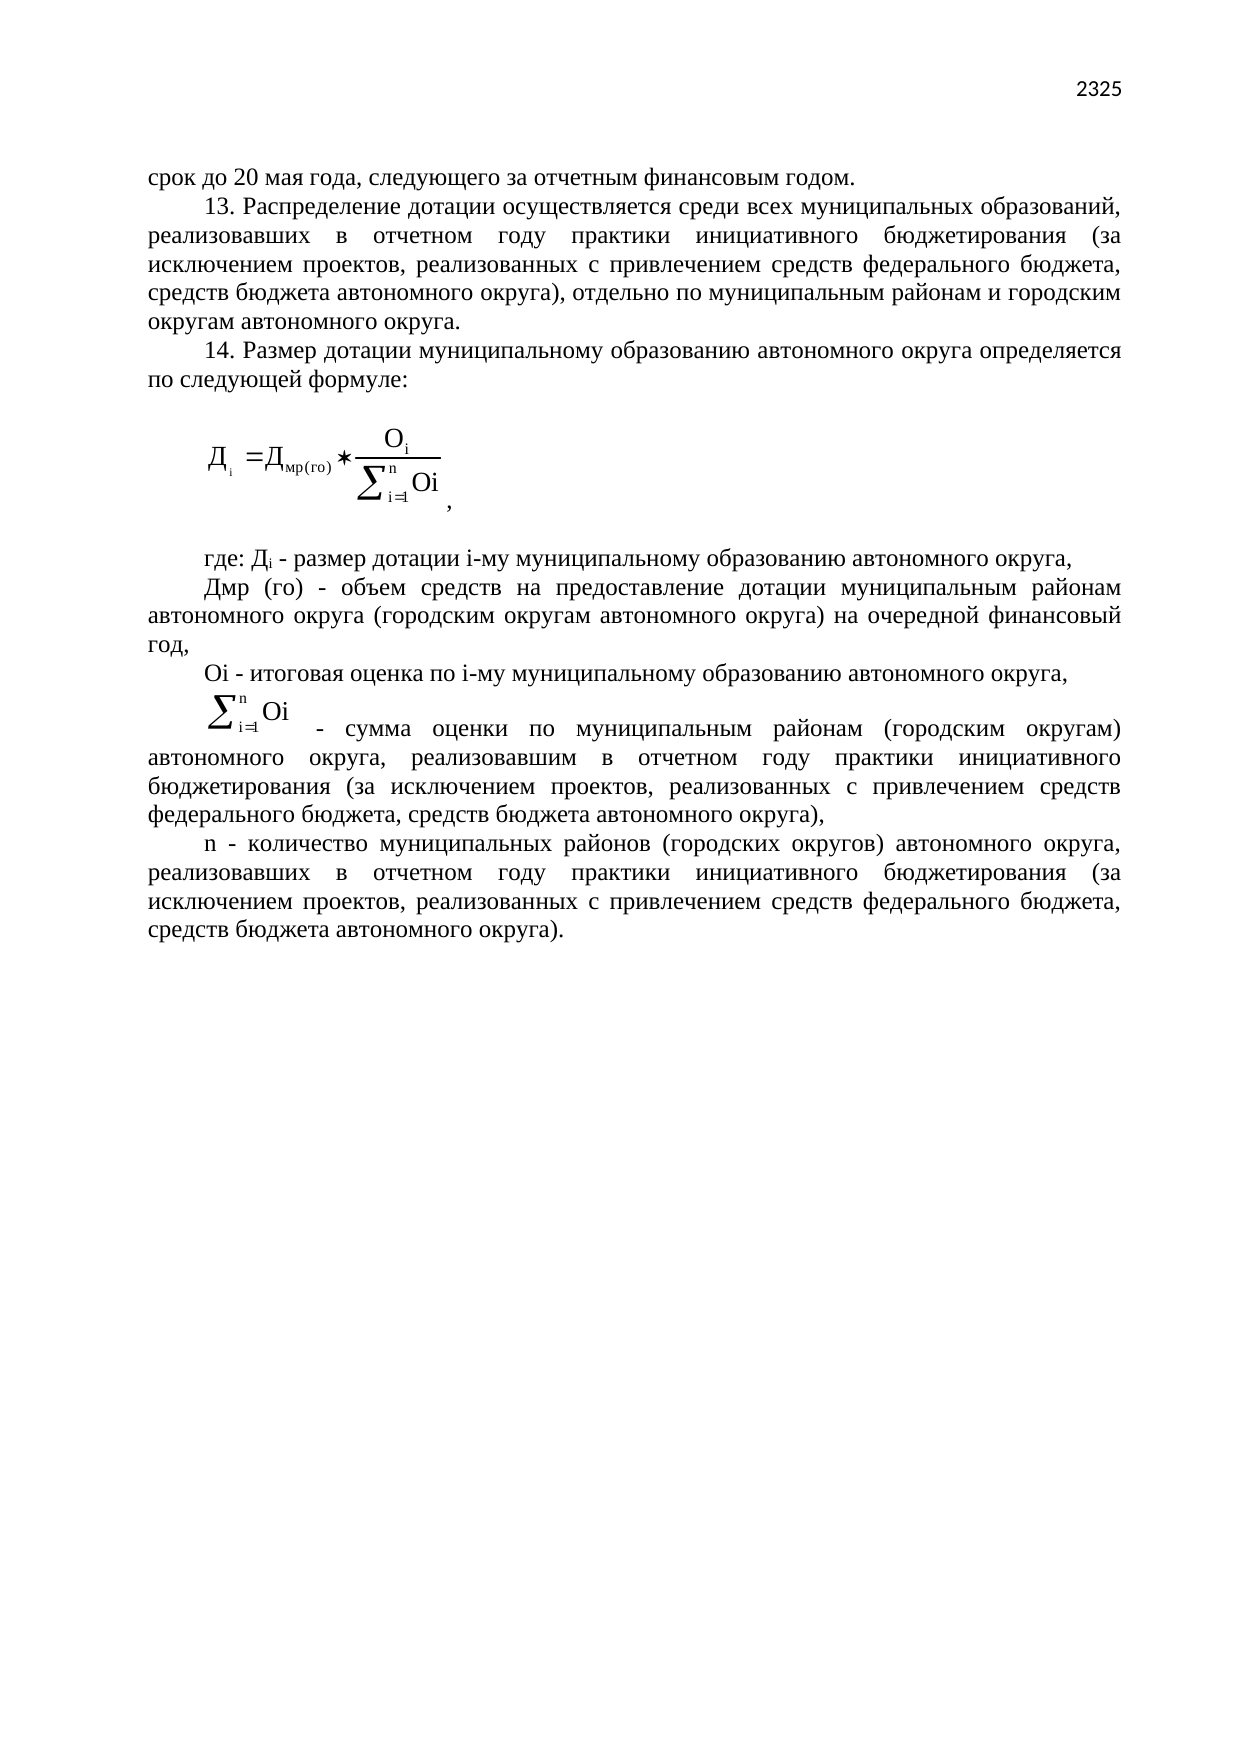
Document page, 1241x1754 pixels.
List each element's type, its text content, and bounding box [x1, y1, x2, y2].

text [148, 162, 1122, 191]
text , [148, 421, 1122, 514]
text 13. Распределение дотации осуществляется среди всех муниципальных образований, реализовавших в отчетном году практики инициативного бюджетирования (за исключением проектов, реализованных с привлечением средств федерального бюджета, средств бюджета автономного округа), отдельно по муниципальным районам и городским округам автономного округа. [148, 191, 1122, 335]
text Дмр (го) - объем средств на предоставление дотации муниципальным районам автономного округа (городским округам автономного округа) на очередной финансовый год, [148, 572, 1122, 658]
text где: Дi - размер дотации i-му муниципальному образованию автономного округа, [148, 543, 1122, 572]
text - сумма оценки по муниципальным районам (городским округам) автономного округа, реализовавшим в отчетном году практики инициативного бюджетирования (за исключением проектов, реализованных с привлечением средств федерального бюджета, средств бюджета автономного округа), [148, 687, 1122, 828]
text 14. Размер дотации муниципальному образованию автономного округа определяется по следующей формуле: [148, 335, 1122, 392]
text n - количество муниципальных районов (городских округов) автономного округа, реализовавших в отчетном году практики инициативного бюджетирования (за исключением проектов, реализованных с привлечением средств федерального бюджета, средств бюджета автономного округа). [148, 828, 1122, 943]
text Oi - итоговая оценка по i-му муниципальному образованию автономного округа, [148, 658, 1122, 687]
